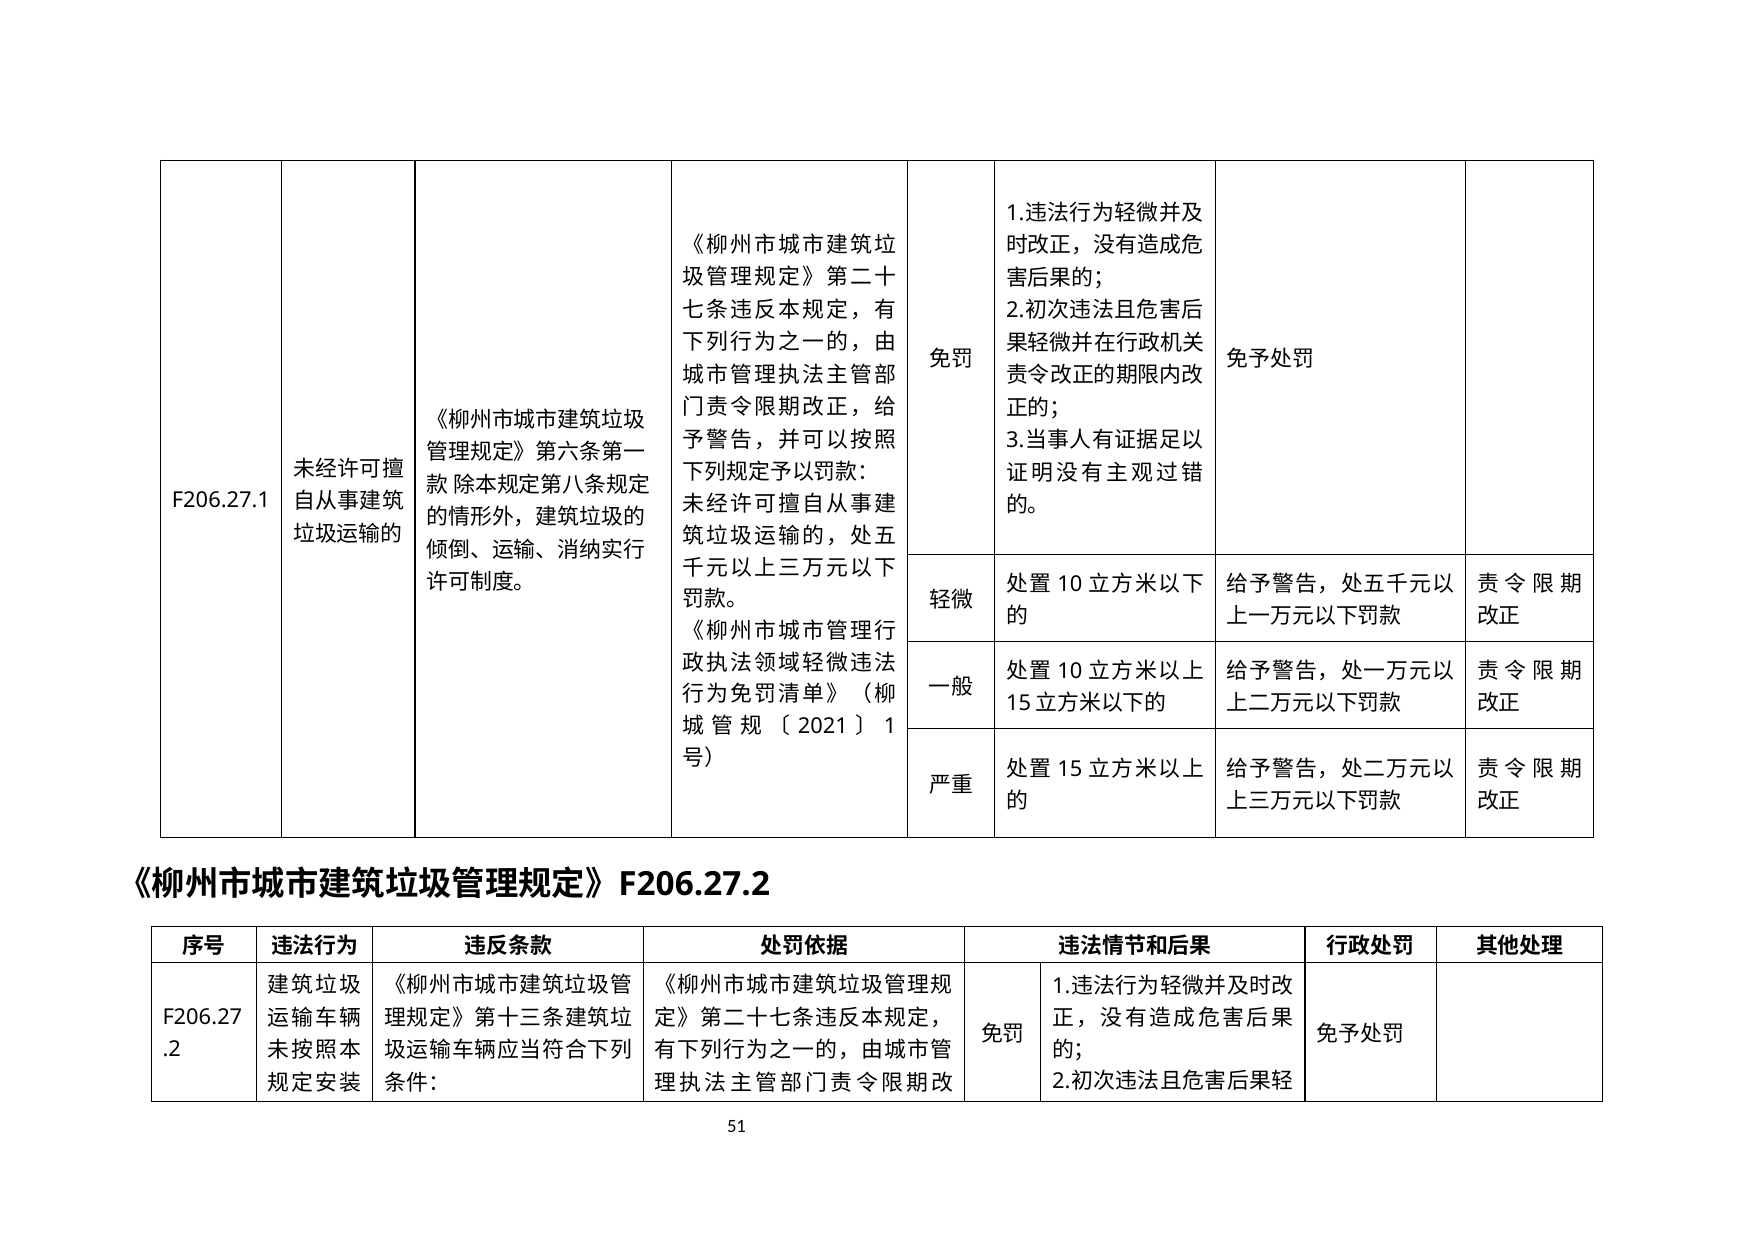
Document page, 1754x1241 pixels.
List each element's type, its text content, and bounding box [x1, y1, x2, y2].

table_cell F206.27.2 [152, 963, 256, 1101]
table_header 序号 [152, 927, 256, 962]
table_cell 1.违法行为轻微并及时改正，没有造成危害后果的； 2.初次违法且危害后果轻微并在行政机关责令改正的期限内改正的； 3.当事人有证据足以证明没有主观过错的。 [995, 161, 1215, 554]
table_cell 处置15立方米以上的 [995, 729, 1215, 837]
table_header 其他处理 [1437, 927, 1602, 962]
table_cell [1041, 963, 1304, 1101]
table_header 违法情节和后果 [965, 927, 1304, 962]
table_cell 轻微 [908, 555, 994, 641]
table_cell 一般 [908, 642, 994, 728]
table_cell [257, 963, 372, 1101]
table_cell 《柳州市城市建筑垃圾管理规定》第二十七条违反本规定，有下列行为之一的，由城市管理执法主管部门责令限期改正，给予警告，并可以按照下列规定予以罚款： 未经许可擅自从事建筑垃圾运输的，处五千元以上三万元以下罚款。 《柳州市城市管理行政执法领域轻微违法行为免罚清单》（柳城管规〔2021〕1号） [672, 161, 907, 837]
table_cell 免罚 [965, 963, 1040, 1101]
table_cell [644, 963, 964, 1101]
table_cell 严重 [908, 729, 994, 837]
table_header 处罚依据 [644, 927, 964, 962]
subtitle 《柳州市城市建筑垃圾管理规定》F206.27.2 [118, 849, 1636, 914]
table_cell 未经许可擅自从事建筑垃圾运输的 [282, 161, 414, 837]
table_cell 处置10立方米以下的 [995, 555, 1215, 641]
table_cell 《柳州市城市建筑垃圾管理规定》第六条第一款 除本规定第八条规定的情形外，建筑垃圾的倾倒、运输、消纳实行许可制度。 [416, 161, 671, 837]
table_cell 给予警告，处一万元以上二万元以下罚款 [1216, 642, 1465, 728]
table_cell 给予警告，处五千元以上一万元以下罚款 [1216, 555, 1465, 641]
table_cell 免予处罚 [1306, 963, 1436, 1101]
table_cell 责令限期改正 [1466, 642, 1593, 728]
table_cell 处置10立方米以上15立方米以下的 [995, 642, 1215, 728]
table_cell 责令限期改正 [1466, 729, 1593, 837]
table_header 行政处罚 [1306, 927, 1436, 962]
table_cell [1466, 161, 1593, 554]
table_cell F206.27.1 [161, 161, 281, 837]
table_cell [373, 963, 643, 1101]
table_header 违反条款 [373, 927, 643, 962]
table_cell 给予警告，处二万元以上三万元以下罚款 [1216, 729, 1465, 837]
table_cell 责令限期改正 [1466, 555, 1593, 641]
table_cell [1437, 963, 1602, 1101]
table_cell 免予处罚 [1216, 161, 1465, 554]
table_cell 免罚 [908, 161, 994, 554]
table_header 违法行为 [257, 927, 372, 962]
